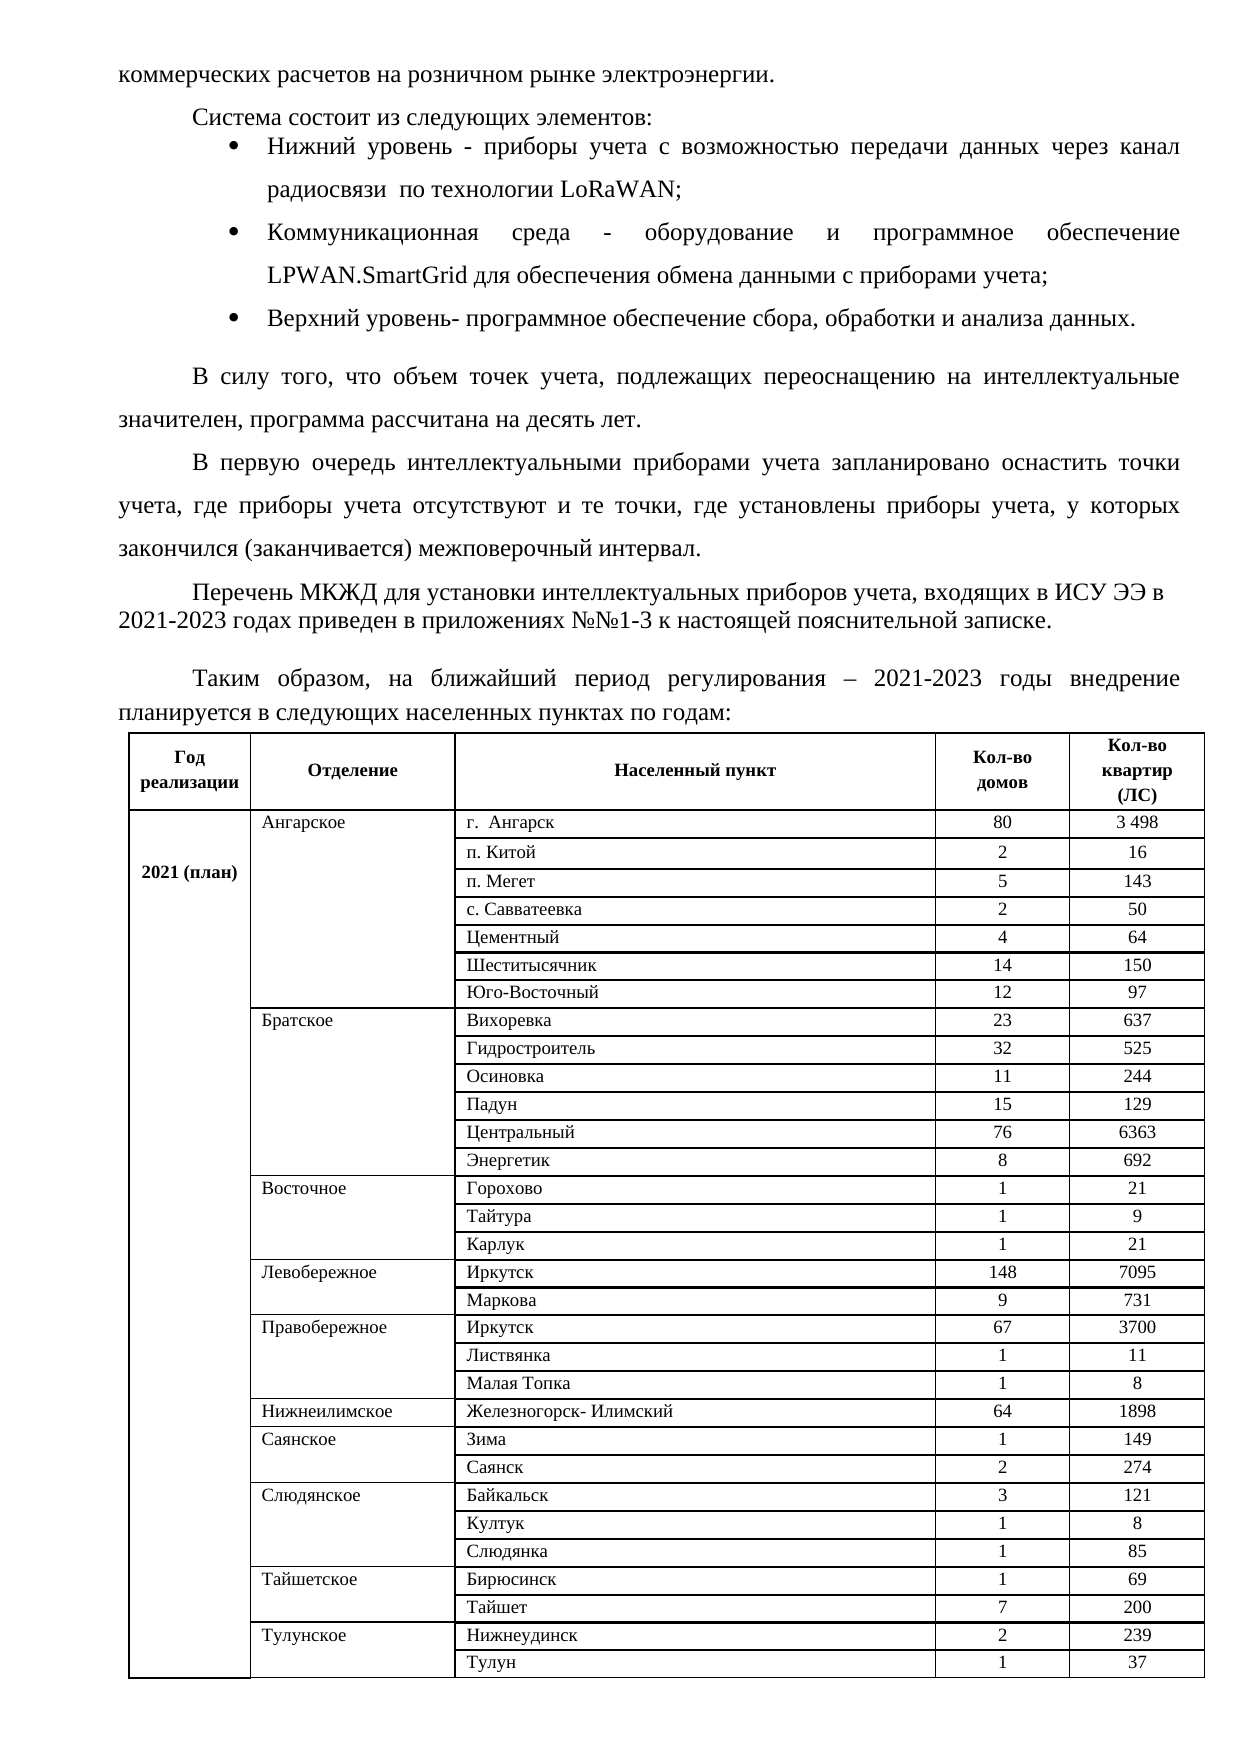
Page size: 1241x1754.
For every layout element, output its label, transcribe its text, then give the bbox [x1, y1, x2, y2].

table_cell 7095 [1070, 1261, 1204, 1286]
table_cell 274 [1070, 1456, 1204, 1482]
table_cell 6363 [1070, 1121, 1204, 1147]
table_cell 21 [1070, 1233, 1204, 1258]
table_cell 80 [936, 811, 1069, 837]
table_header Год реализации [130, 734, 250, 809]
table_cell 21 [1070, 1177, 1204, 1203]
table_cell 1 [936, 1205, 1069, 1231]
table_cell 8 [1070, 1372, 1204, 1398]
table_header Кол-во домов [936, 734, 1069, 809]
table_cell 143 [1070, 870, 1204, 896]
table_cell 525 [1070, 1037, 1204, 1063]
table_cell Шеститысячник [456, 954, 935, 979]
table_cell Восточное [251, 1176, 454, 1258]
table_cell Байкальск [456, 1484, 935, 1510]
table_cell Братское [251, 1009, 454, 1175]
table_cell 149 [1070, 1428, 1204, 1454]
table_cell 3700 [1070, 1316, 1204, 1342]
table_cell 64 [1070, 926, 1204, 951]
table_cell 64 [936, 1400, 1069, 1426]
table_cell Железногорск- Илимский [456, 1400, 935, 1426]
table_cell Карлук [456, 1233, 935, 1258]
table_cell 12 [936, 981, 1069, 1007]
table_cell 7 [936, 1596, 1069, 1621]
table_cell Левобережное [251, 1260, 454, 1314]
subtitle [118, 59, 1181, 88]
table_cell 239 [1070, 1624, 1204, 1649]
table_cell Юго-Восточный [456, 981, 935, 1007]
table_cell Малая Топка [456, 1372, 935, 1398]
table_cell 11 [936, 1065, 1069, 1091]
table_cell Вихоревка [456, 1009, 935, 1035]
table_cell Ангарское [251, 811, 454, 1007]
table_cell 23 [936, 1009, 1069, 1035]
table_cell 2 [936, 839, 1069, 868]
table_cell Горохово [456, 1177, 935, 1203]
table_cell Зима [456, 1428, 935, 1454]
table_cell 11 [1070, 1344, 1204, 1370]
table_cell Гидростроитель [456, 1037, 935, 1063]
table_cell 692 [1070, 1149, 1204, 1175]
subtitle Коммуникационная среда - оборудование и программное обеспечение LPWAN.SmartGrid для обеспечения обмена данными с приборами учета; [229, 217, 1181, 289]
table_cell 8 [936, 1149, 1069, 1175]
table_cell 121 [1070, 1484, 1204, 1510]
text Перечень МКЖД для установки интеллектуальных приборов учета, входящих в ИСУ ЭЭ в 2021-2023 годах приведен в приложениях №№1-3 к настоящей пояснительной записке. [118, 577, 1181, 634]
table_cell 1 [936, 1344, 1069, 1370]
table_cell 129 [1070, 1093, 1204, 1119]
table_cell 85 [1070, 1540, 1204, 1566]
table_cell Тулун [456, 1651, 935, 1677]
table_cell Бирюсинск [456, 1568, 935, 1593]
table_cell Центральный [456, 1121, 935, 1147]
table_cell 244 [1070, 1065, 1204, 1091]
table_cell 9 [1070, 1205, 1204, 1231]
text Система состоит из следующих элементов: [118, 102, 1181, 131]
table_header Отделение [251, 734, 454, 809]
table_cell Падун [456, 1093, 935, 1119]
table_cell Нижнеудинск [456, 1624, 935, 1649]
table_cell 1 [936, 1233, 1069, 1258]
table_cell 37 [1070, 1651, 1204, 1677]
table_cell 97 [1070, 981, 1204, 1007]
table_cell Култук [456, 1512, 935, 1538]
table_cell 67 [936, 1316, 1069, 1342]
table_cell Саянск [456, 1456, 935, 1482]
table_cell Энергетик [456, 1149, 935, 1175]
table_cell 731 [1070, 1289, 1204, 1314]
table_cell Слюдянка [456, 1540, 935, 1566]
table_cell 16 [1070, 839, 1204, 868]
table_cell 69 [1070, 1568, 1204, 1593]
table_cell г. Ангарск [456, 811, 935, 837]
table_cell 1 [936, 1512, 1069, 1538]
table_cell 15 [936, 1093, 1069, 1119]
table_cell 50 [1070, 898, 1204, 923]
table_cell 200 [1070, 1596, 1204, 1621]
table_cell Тулунское [251, 1623, 454, 1677]
table_cell 2 [936, 898, 1069, 923]
table_cell п. Китой [456, 839, 935, 868]
table_cell 1 [936, 1428, 1069, 1454]
table_cell Маркова [456, 1289, 935, 1314]
table_cell 150 [1070, 954, 1204, 979]
list Верхний уровень- программное обеспечение сбора, обработки и анализа данных. [229, 303, 1181, 332]
table_cell 2021 (план) [130, 811, 250, 1677]
table_cell Иркутск [456, 1316, 935, 1342]
table_cell 76 [936, 1121, 1069, 1147]
table_header Населенный пункт [456, 734, 935, 809]
table_cell Саянское [251, 1427, 454, 1482]
table_cell Иркутск [456, 1261, 935, 1286]
table_cell Нижнеилимское [251, 1399, 454, 1426]
table_cell 8 [1070, 1512, 1204, 1538]
table_cell Слюдянское [251, 1483, 454, 1566]
table_cell 1 [936, 1568, 1069, 1593]
subtitle В первую очередь интеллектуальными приборами учета запланировано оснастить точки учета, где приборы учета отсутствуют и те точки, где установлены приборы учета, у которых закончился (заканчивается) межповерочный интервал. [118, 447, 1181, 562]
table_cell Цементный [456, 926, 935, 951]
table_header Кол-во квартир (ЛС) [1070, 734, 1204, 809]
table_cell 3 [936, 1484, 1069, 1510]
table_cell 32 [936, 1037, 1069, 1063]
table_cell 637 [1070, 1009, 1204, 1035]
table_cell 4 [936, 926, 1069, 951]
table_cell 1 [936, 1651, 1069, 1677]
table_cell Правобережное [251, 1315, 454, 1398]
table_cell Осиновка [456, 1065, 935, 1091]
table_cell Тайшет [456, 1596, 935, 1621]
table_cell Тайшетское [251, 1567, 454, 1621]
table_cell 1 [936, 1540, 1069, 1566]
table_cell Листвянка [456, 1344, 935, 1370]
table_cell с. Савватеевка [456, 898, 935, 923]
table_cell Тайтура [456, 1205, 935, 1231]
table_cell 148 [936, 1261, 1069, 1286]
table_cell 1 [936, 1177, 1069, 1203]
table_cell 1898 [1070, 1400, 1204, 1426]
subtitle В силу того, что объем точек учета, подлежащих переоснащению на интеллектуальные значителен, программа рассчитана на десять лет. [118, 361, 1181, 433]
table_cell 3 498 [1070, 811, 1204, 837]
table_cell 9 [936, 1289, 1069, 1314]
table_cell 2 [936, 1456, 1069, 1482]
subtitle Нижний уровень - приборы учета с возможностью передачи данных через канал радиосвязи по технологии LoRaWAN; [229, 131, 1181, 203]
text Таким образом, на ближайший период регулирования – 2021-2023 годы внедрение планируется в следующих населенных пунктах по годам: [118, 663, 1181, 726]
table_cell п. Мегет [456, 870, 935, 896]
table_cell 2 [936, 1624, 1069, 1649]
table_cell 1 [936, 1372, 1069, 1398]
table_cell 14 [936, 954, 1069, 979]
table_cell 5 [936, 870, 1069, 896]
